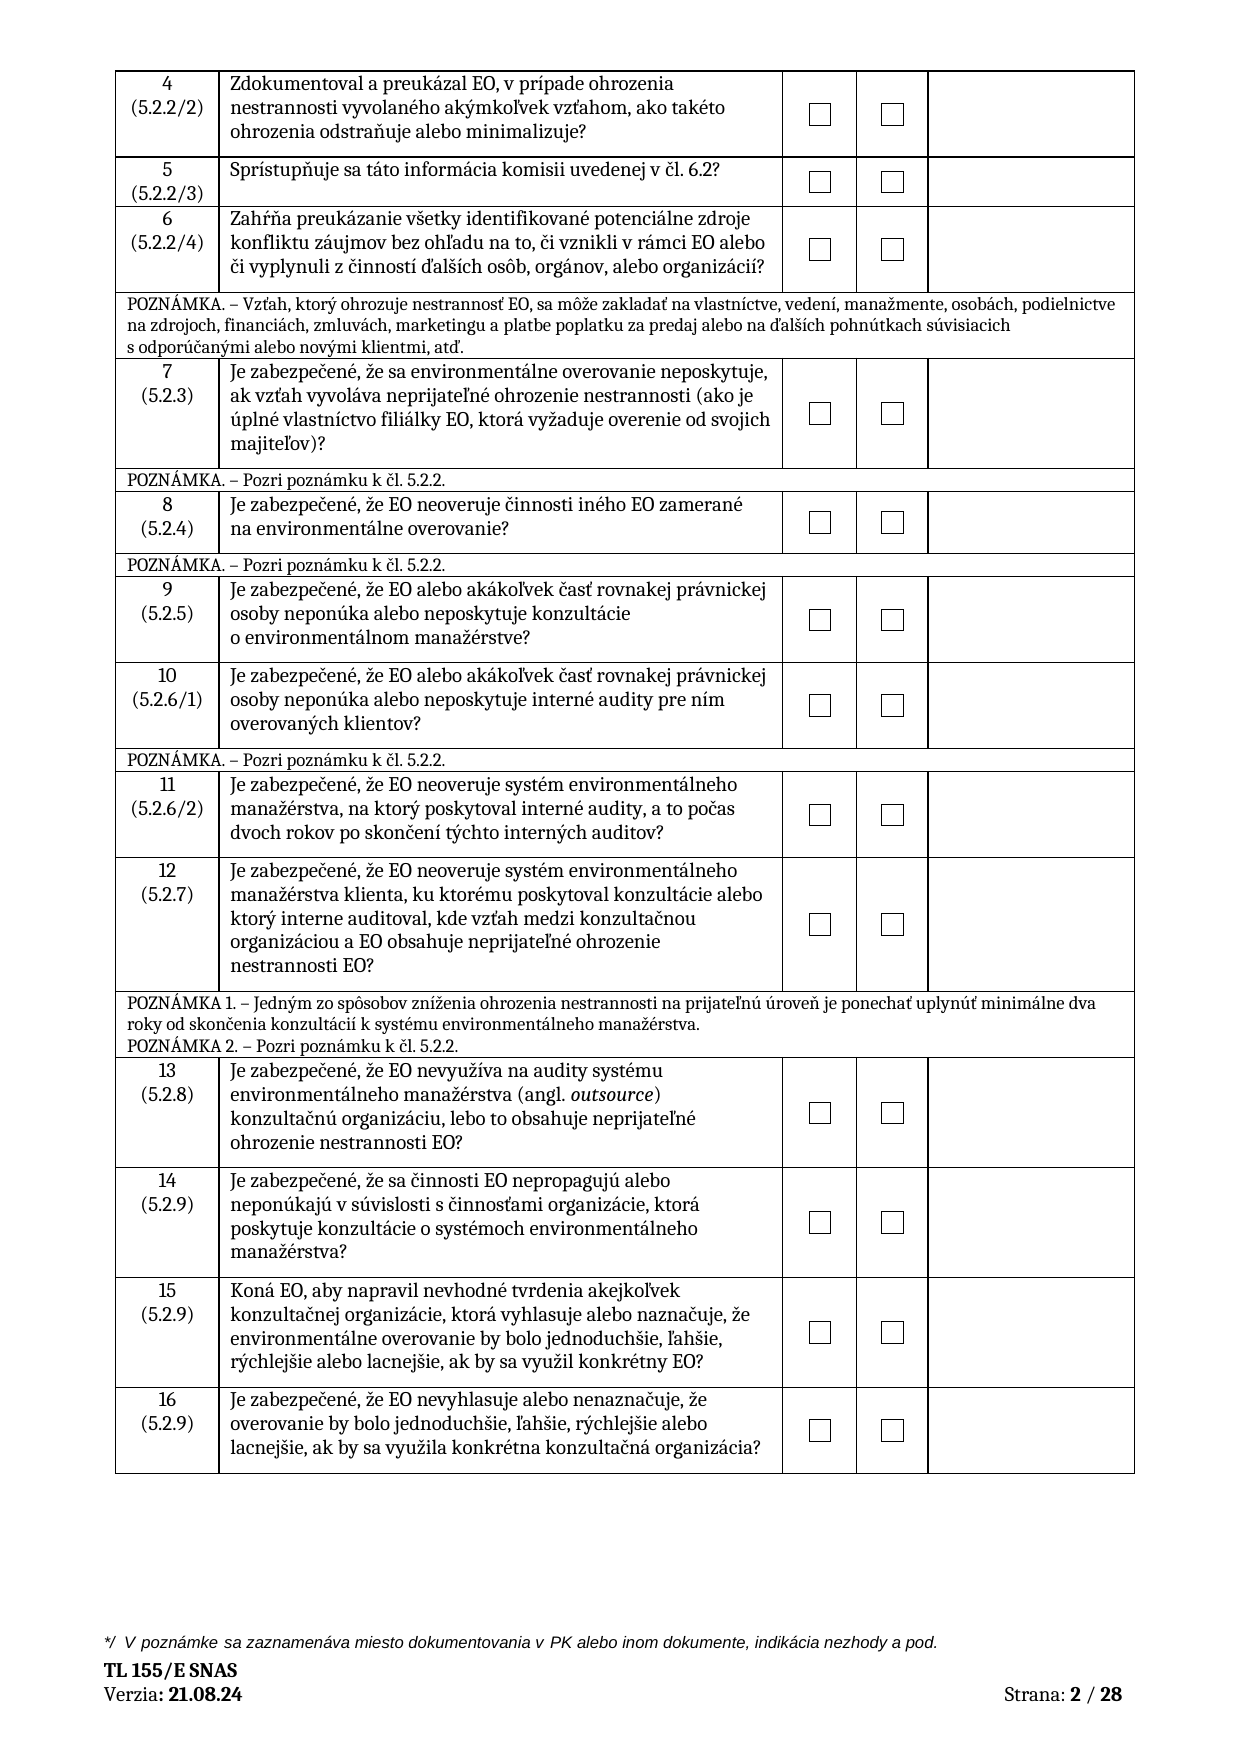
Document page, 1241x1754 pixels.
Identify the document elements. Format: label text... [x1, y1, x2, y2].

table_cell [857, 158, 927, 206]
table_cell 7 (5.2.3) [116, 359, 218, 468]
table_cell [929, 1388, 1134, 1472]
table_cell 6 (5.2.2/4) [116, 207, 218, 291]
table_cell 12 (5.2.7) [116, 858, 218, 991]
table_cell Je zabezpečené, že EO neoveruje systém environmentálneho manažérstva, na ktorý poskytoval interné audity, a to počas dvoch rokov po skončení týchto interných auditov? [220, 772, 782, 857]
table_cell Sprístupňuje sa táto informácia komisii uvedenej v čl. 6.2? [220, 158, 782, 206]
table_cell [783, 359, 856, 468]
table_cell 5 (5.2.2/3) [116, 158, 218, 206]
table_cell Koná EO, aby napravil nevhodné tvrdenia akejkoľvek konzultačnej organizácie, ktorá vyhlasuje alebo naznačuje, že environmentálne overovanie by bolo jednoduchšie, ľahšie, rýchlejšie alebo lacnejšie, ak by sa využil konkrétny EO? [220, 1278, 782, 1387]
table_cell Je zabezpečené, že EO neoveruje činnosti iného EO zamerané na environmentálne overovanie? [220, 492, 782, 553]
table_cell [857, 359, 927, 468]
table_cell [929, 577, 1134, 662]
table_cell [929, 772, 1134, 857]
table_cell [929, 1168, 1134, 1277]
table_cell 8 (5.2.4) [116, 492, 218, 553]
table_cell Je zabezpečené, že sa environmentálne overovanie neposkytuje, ak vzťah vyvoláva neprijateľné ohrozenie nestrannosti (ako je úplné vlastníctvo filiálky EO, ktorá vyžaduje overenie od svojich majiteľov)? [220, 359, 782, 468]
table_cell POZNÁMKA. – Pozri poznámku k čl. 5.2.2. [116, 469, 1134, 491]
table_cell [783, 158, 856, 206]
table_cell POZNÁMKA 1. – Jedným zo spôsobov zníženia ohrozenia nestrannosti na prijateľnú úroveň je ponechať uplynúť minimálne dva roky od skončenia konzultácií k systému environmentálneho manažérstva. POZNÁMKA 2. – Pozri poznámku k čl. 5.2.2. [116, 992, 1134, 1057]
table_cell POZNÁMKA. – Pozri poznámku k čl. 5.2.2. [116, 554, 1134, 576]
table_cell [929, 158, 1134, 206]
table_cell [857, 72, 927, 156]
table_cell [783, 72, 856, 156]
table_cell [783, 663, 856, 748]
table_cell [929, 858, 1134, 991]
table_cell [857, 1168, 927, 1277]
table_cell [929, 207, 1134, 291]
table_cell POZNÁMKA. – Vzťah, ktorý ohrozuje nestrannosť EO, sa môže zakladať na vlastníctve, vedení, manažmente, osobách, podielnictve na zdrojoch, financiách, zmluvách, marketingu a platbe poplatku za predaj alebo na ďalších pohnútkach súvisiacich s odporúčanými alebo novými klientmi, atď. [116, 293, 1134, 358]
table_cell [929, 1278, 1134, 1387]
table_cell [929, 663, 1134, 748]
table_cell 16 (5.2.9) [116, 1388, 218, 1472]
table_cell POZNÁMKA. – Pozri poznámku k čl. 5.2.2. [116, 749, 1134, 771]
table_cell Je zabezpečené, že sa činnosti EO nepropagujú alebo neponúkajú v súvislosti s činnosťami organizácie, ktorá poskytuje konzultácie o systémoch environmentálneho manažérstva? [220, 1168, 782, 1277]
table_cell 15 (5.2.9) [116, 1278, 218, 1387]
table_cell [783, 492, 856, 553]
table_cell [857, 1058, 927, 1167]
table_cell 9 (5.2.5) [116, 577, 218, 662]
table_cell 13 (5.2.8) [116, 1058, 218, 1167]
table_cell Je zabezpečené, že EO neoveruje systém environmentálneho manažérstva klienta, ku ktorému poskytoval konzultácie alebo ktorý interne auditoval, kde vzťah medzi konzultačnou organizáciou a EO obsahuje neprijateľné ohrozenie nestrannosti EO? [220, 858, 782, 991]
table_cell [783, 858, 856, 991]
table_cell Je zabezpečené, že EO alebo akákoľvek časť rovnakej právnickej osoby neponúka alebo neposkytuje konzultácie o environmentálnom manažérstve? [220, 577, 782, 662]
table_cell [783, 1388, 856, 1472]
table_cell Zahŕňa preukázanie všetky identifikované potenciálne zdroje konfliktu záujmov bez ohľadu na to, či vznikli v rámci EO alebo či vyplynuli z činností ďalších osôb, orgánov, alebo organizácií? [220, 207, 782, 291]
table_cell [857, 492, 927, 553]
table_cell [857, 1278, 927, 1387]
table_cell [857, 858, 927, 991]
table_cell [929, 359, 1134, 468]
table_cell [857, 577, 927, 662]
table_cell [929, 72, 1134, 156]
table_cell [857, 772, 927, 857]
table_cell [783, 1278, 856, 1387]
table_cell Zdokumentoval a preukázal EO, v prípade ohrozenia nestrannosti vyvolaného akýmkoľvek vzťahom, ako takéto ohrozenia odstraňuje alebo minimalizuje? [220, 72, 782, 156]
table_cell 14 (5.2.9) [116, 1168, 218, 1277]
table_cell Je zabezpečené, že EO alebo akákoľvek časť rovnakej právnickej osoby neponúka alebo neposkytuje interné audity pre ním overovaných klientov? [220, 663, 782, 748]
table_cell Je zabezpečené, že EO nevyhlasuje alebo nenaznačuje, že overovanie by bolo jednoduchšie, ľahšie, rýchlejšie alebo lacnejšie, ak by sa využila konkrétna konzultačná organizácia? [220, 1388, 782, 1472]
table_cell Je zabezpečené, že EO nevyužíva na audity systému environmentálneho manažérstva (angl. outsource) konzultačnú organizáciu, lebo to obsahuje neprijateľné ohrozenie nestrannosti EO? [220, 1058, 782, 1167]
table_cell [857, 663, 927, 748]
table_cell [857, 1388, 927, 1472]
table_cell [857, 207, 927, 291]
table_cell [929, 1058, 1134, 1167]
table_cell 10 (5.2.6/1) [116, 663, 218, 748]
table_cell [783, 1058, 856, 1167]
table_cell [783, 1168, 856, 1277]
table_cell [783, 577, 856, 662]
table_cell 4 (5.2.2/2) [116, 72, 218, 156]
table_cell [783, 207, 856, 291]
table_cell [783, 772, 856, 857]
table_cell [929, 492, 1134, 553]
table_cell 11 (5.2.6/2) [116, 772, 218, 857]
